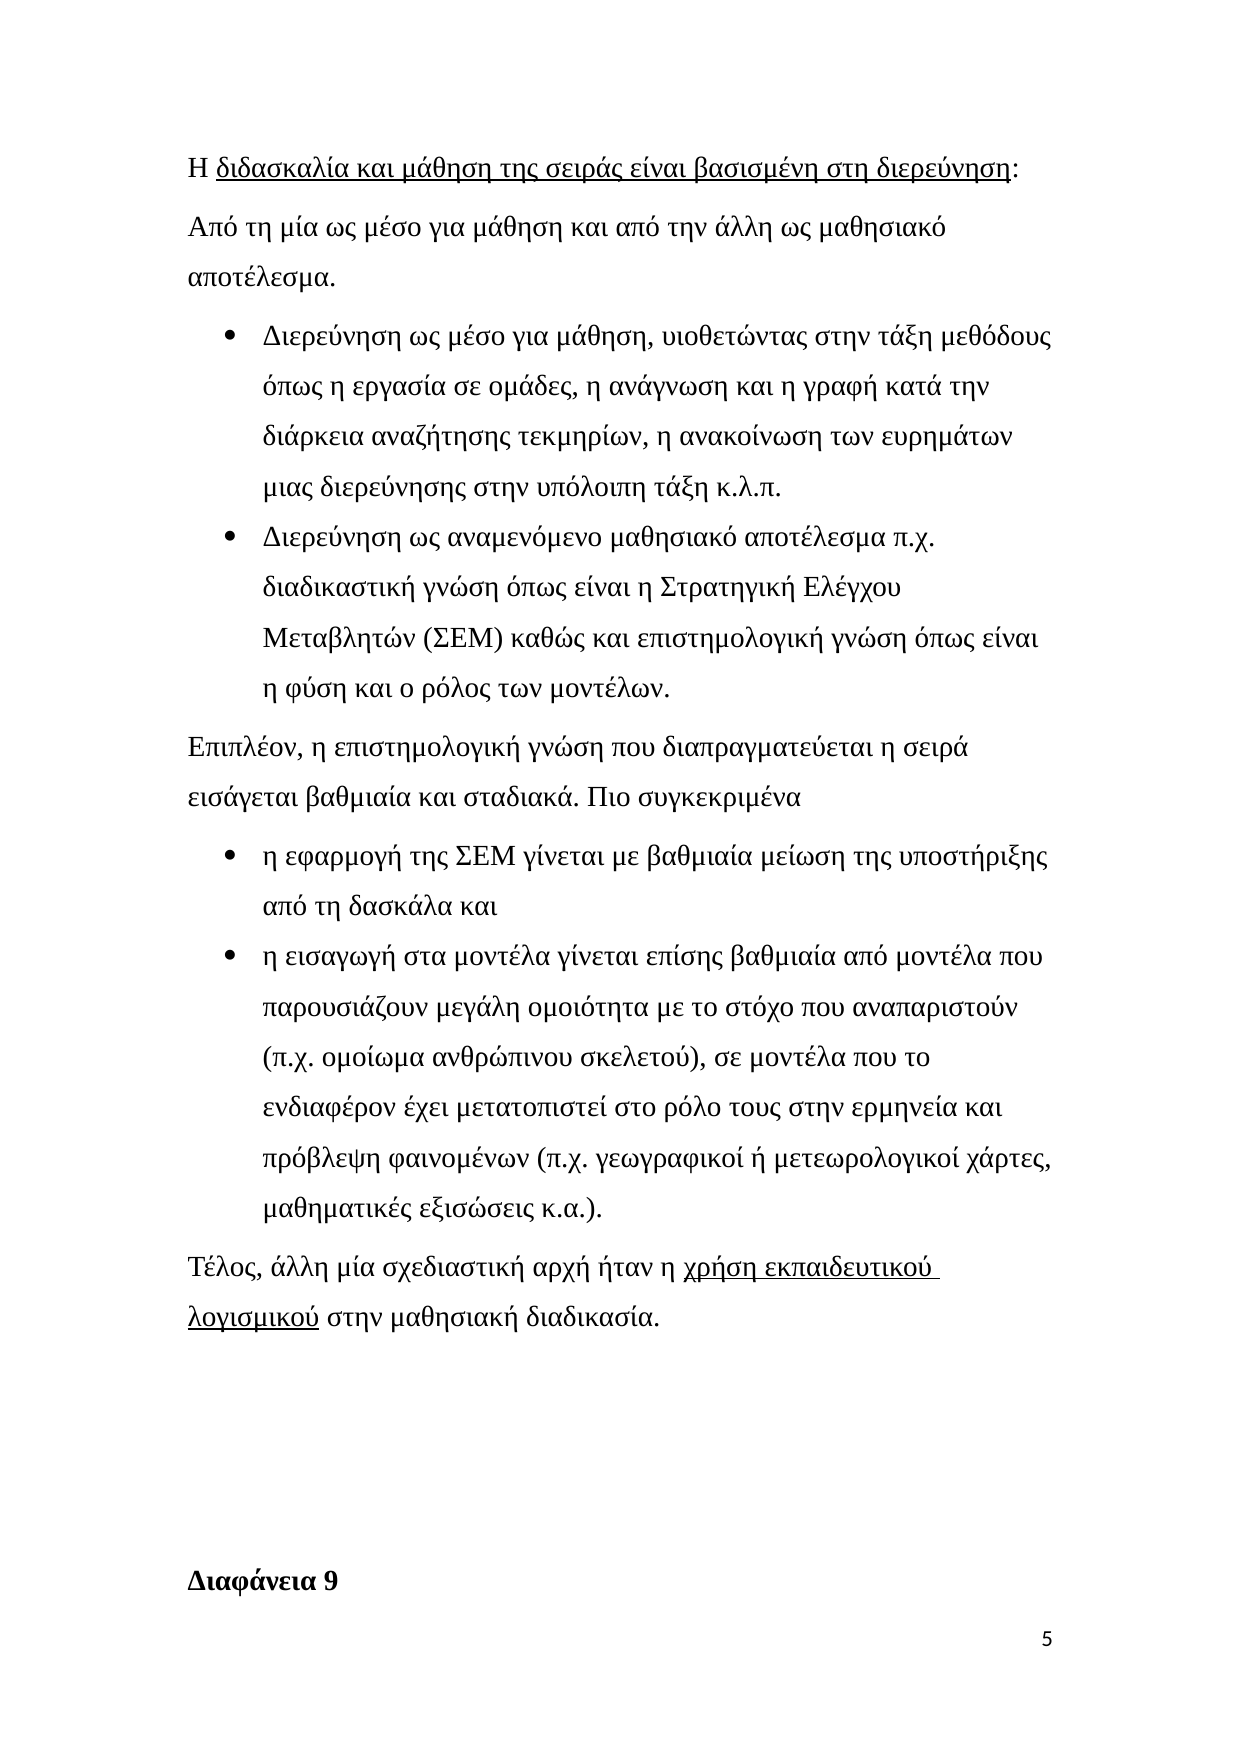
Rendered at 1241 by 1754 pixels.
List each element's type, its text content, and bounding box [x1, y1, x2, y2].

list Διερεύνηση ως μέσο για μάθηση, υιοθετώντας στην τάξη μεθόδους όπως η εργασία σε ομάδες, η ανάγνωση και η γραφή κατά την διάρκεια αναζήτησης τεκμηρίων, η ανακοίνωση των ευρημάτων μιας διερεύνησης στην υπόλοιπη τάξη κ.λ.π. [225, 318, 1053, 502]
text Τέλος, άλλη μία σχεδιαστική αρχή ήταν η χρήση εκπαιδευτικού λογισμικού στην μαθησιακή διαδικασία. [187, 1249, 1053, 1332]
list η εφαρμογή της ΣΕΜ γίνεται με βαθμιαία μείωση της υποστήριξης από τη δασκάλα και [225, 838, 1053, 922]
text Διαφάνεια 9 [187, 1563, 1053, 1596]
list η εισαγωγή στα μοντέλα γίνεται επίσης βαθμιαία από μοντέλα που παρουσιάζουν μεγάλη ομοιότητα με το στόχο που αναπαριστούν (π.χ. ομοίωμα ανθρώπινου σκελετού), σε μοντέλα που το ενδιαφέρον έχει μετατοπιστεί στο ρόλο τους στην ερμηνεία και πρόβλεψη φαινομένων (π.χ. γεωγραφικοί ή μετεωρολογικοί χάρτες, μαθηματικές εξισώσεις κ.α.). [225, 938, 1053, 1223]
text Από τη μία ως μέσο για μάθηση και από την άλλη ως μαθησιακό αποτέλεσμα. [187, 209, 1053, 292]
list Διερεύνηση ως αναμενόμενο μαθησιακό αποτέλεσμα π.χ. διαδικαστική γνώση όπως είναι η Στρατηγική Ελέγχου Μεταβλητών (ΣΕΜ) καθώς και επιστημολογική γνώση όπως είναι η φύση και ο ρόλος των μοντέλων. [225, 519, 1053, 703]
text Η διδασκαλία και μάθηση της σειράς είναι βασισμένη στη διερεύνηση: [187, 150, 1053, 183]
text Επιπλέον, η επιστημολογική γνώση που διαπραγματεύεται η σειρά εισάγεται βαθμιαία και σταδιακά. Πιο συγκεκριμένα [187, 729, 1053, 812]
